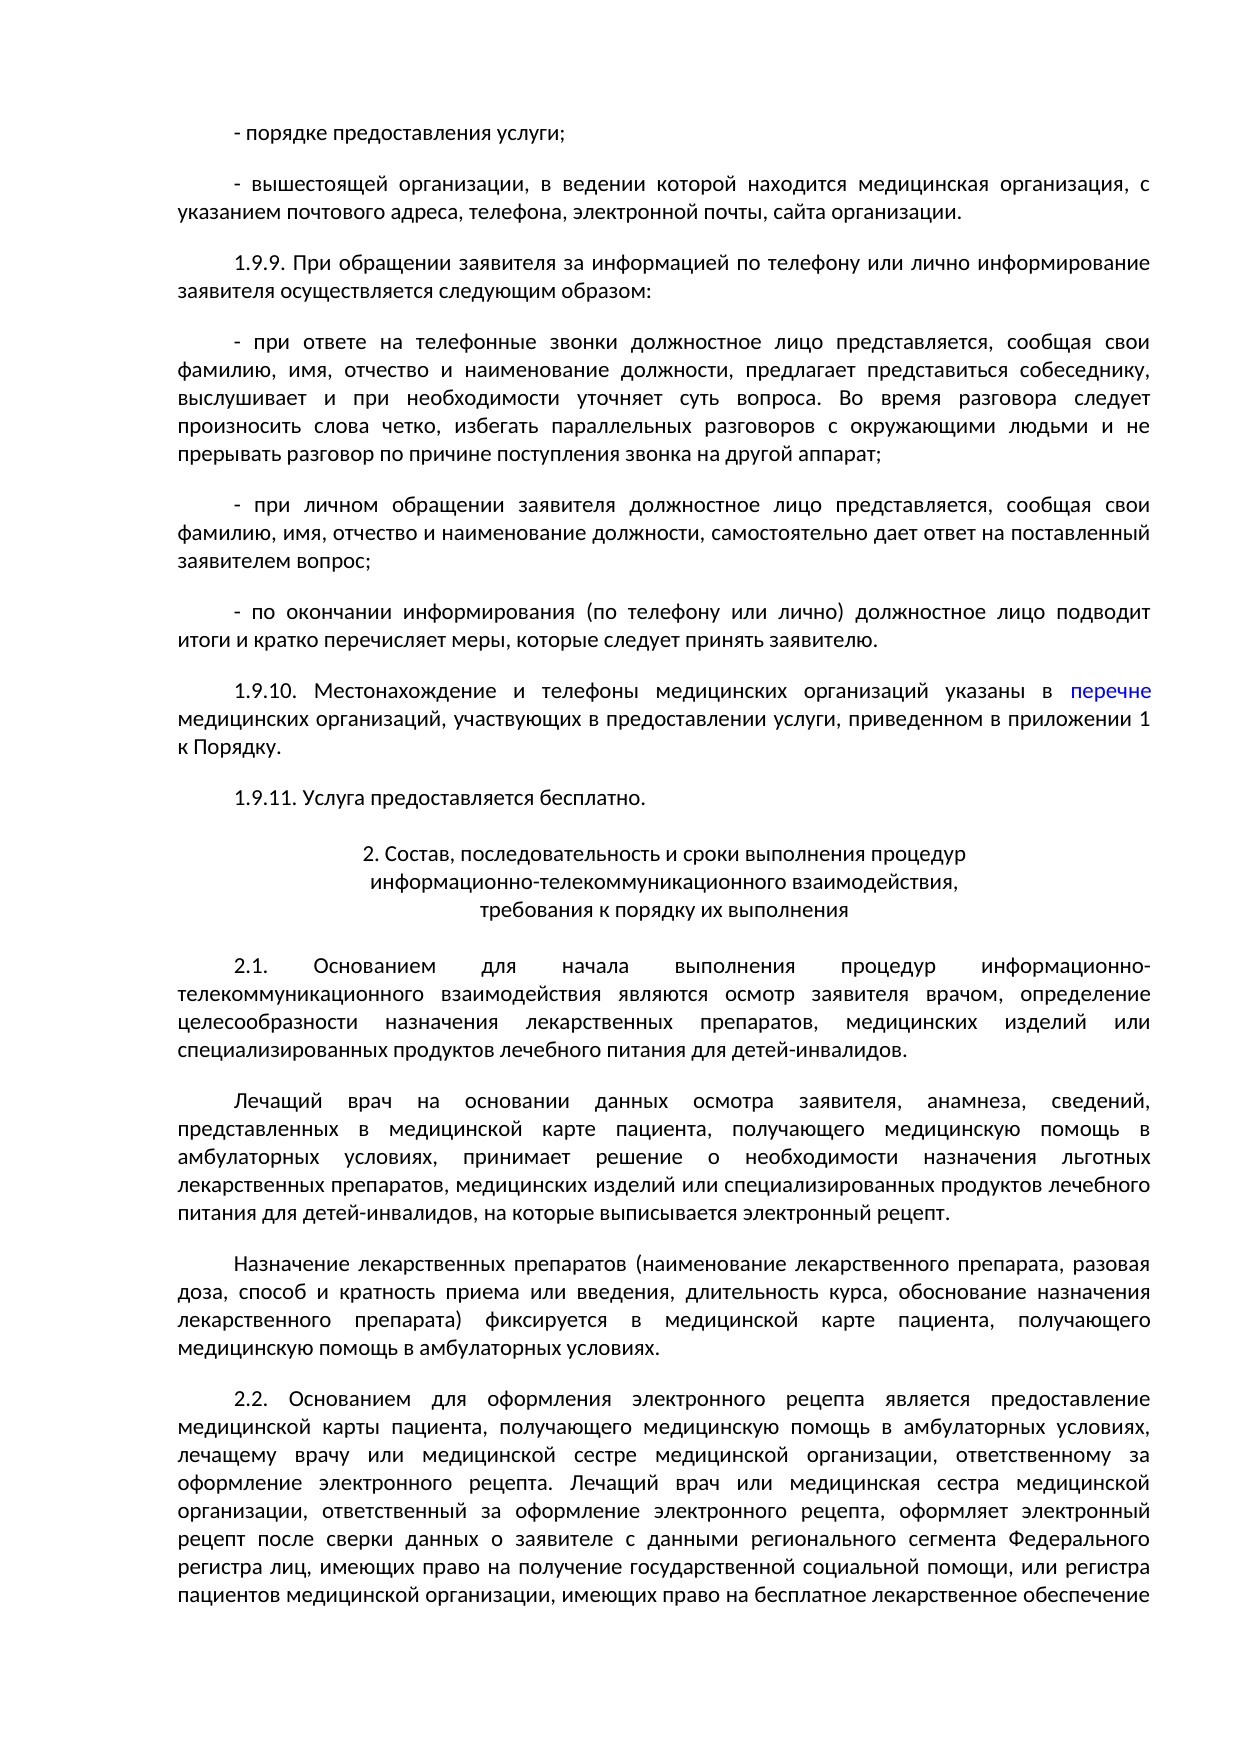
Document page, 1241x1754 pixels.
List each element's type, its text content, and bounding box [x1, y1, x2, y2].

text требования к порядку их выполнения [177, 895, 1152, 923]
text информационно-телекоммуникационного взаимодействия, [177, 867, 1152, 895]
text Лечащий врач на основании данных осмотра заявителя, анамнеза, сведений, представленных в медицинской карте пациента, получающего медицинскую помощь в амбулаторных условиях, принимает решение о необходимости назначения льготных лекарственных препаратов, медицинских изделий или специализированных продуктов лечебного питания для детей-инвалидов, на которые выписывается электронный рецепт. [177, 1086, 1152, 1226]
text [177, 1384, 1152, 1608]
text - по окончании информирования (по телефону или лично) должностное лицо подводит итоги и кратко перечисляет меры, которые следует принять заявителю. [177, 597, 1152, 653]
text 2.1. Основанием для начала выполнения процедур информационно-телекоммуникационного взаимодействия являются осмотр заявителя врачом, определение целесообразности назначения лекарственных препаратов, медицинских изделий или специализированных продуктов лечебного питания для детей-инвалидов. [177, 951, 1152, 1063]
text 1.9.9. При обращении заявителя за информацией по телефону или лично информирование заявителя осуществляется следующим образом: [177, 248, 1152, 304]
text 1.9.11. Услуга предоставляется бесплатно. [177, 783, 1152, 811]
text Назначение лекарственных препаратов (наименование лекарственного препарата, разовая доза, способ и кратность приема или введения, длительность курса, обоснование назначения лекарственного препарата) фиксируется в медицинской карте пациента, получающего медицинскую помощь в амбулаторных условиях. [177, 1249, 1152, 1361]
text - при личном обращении заявителя должностное лицо представляется, сообщая свои фамилию, имя, отчество и наименование должности, самостоятельно дает ответ на поставленный заявителем вопрос; [177, 490, 1152, 574]
text - вышестоящей организации, в ведении которой находится медицинская организация, с указанием почтового адреса, телефона, электронной почты, сайта организации. [177, 169, 1152, 225]
text - порядке предоставления услуги; [177, 118, 1152, 146]
text - при ответе на телефонные звонки должностное лицо представляется, сообщая свои фамилию, имя, отчество и наименование должности, предлагает представиться собеседнику, выслушивает и при необходимости уточняет суть вопроса. Во время разговора следует произносить слова четко, избегать параллельных разговоров с окружающими людьми и не прерывать разговор по причине поступления звонка на другой аппарат; [177, 327, 1152, 467]
text 2. Состав, последовательность и сроки выполнения процедур [177, 839, 1152, 867]
text 1.9.10. Местонахождение и телефоны медицинских организаций указаны в перечне медицинских организаций, участвующих в предоставлении услуги, приведенном в приложении 1 к Порядку. [177, 676, 1152, 760]
